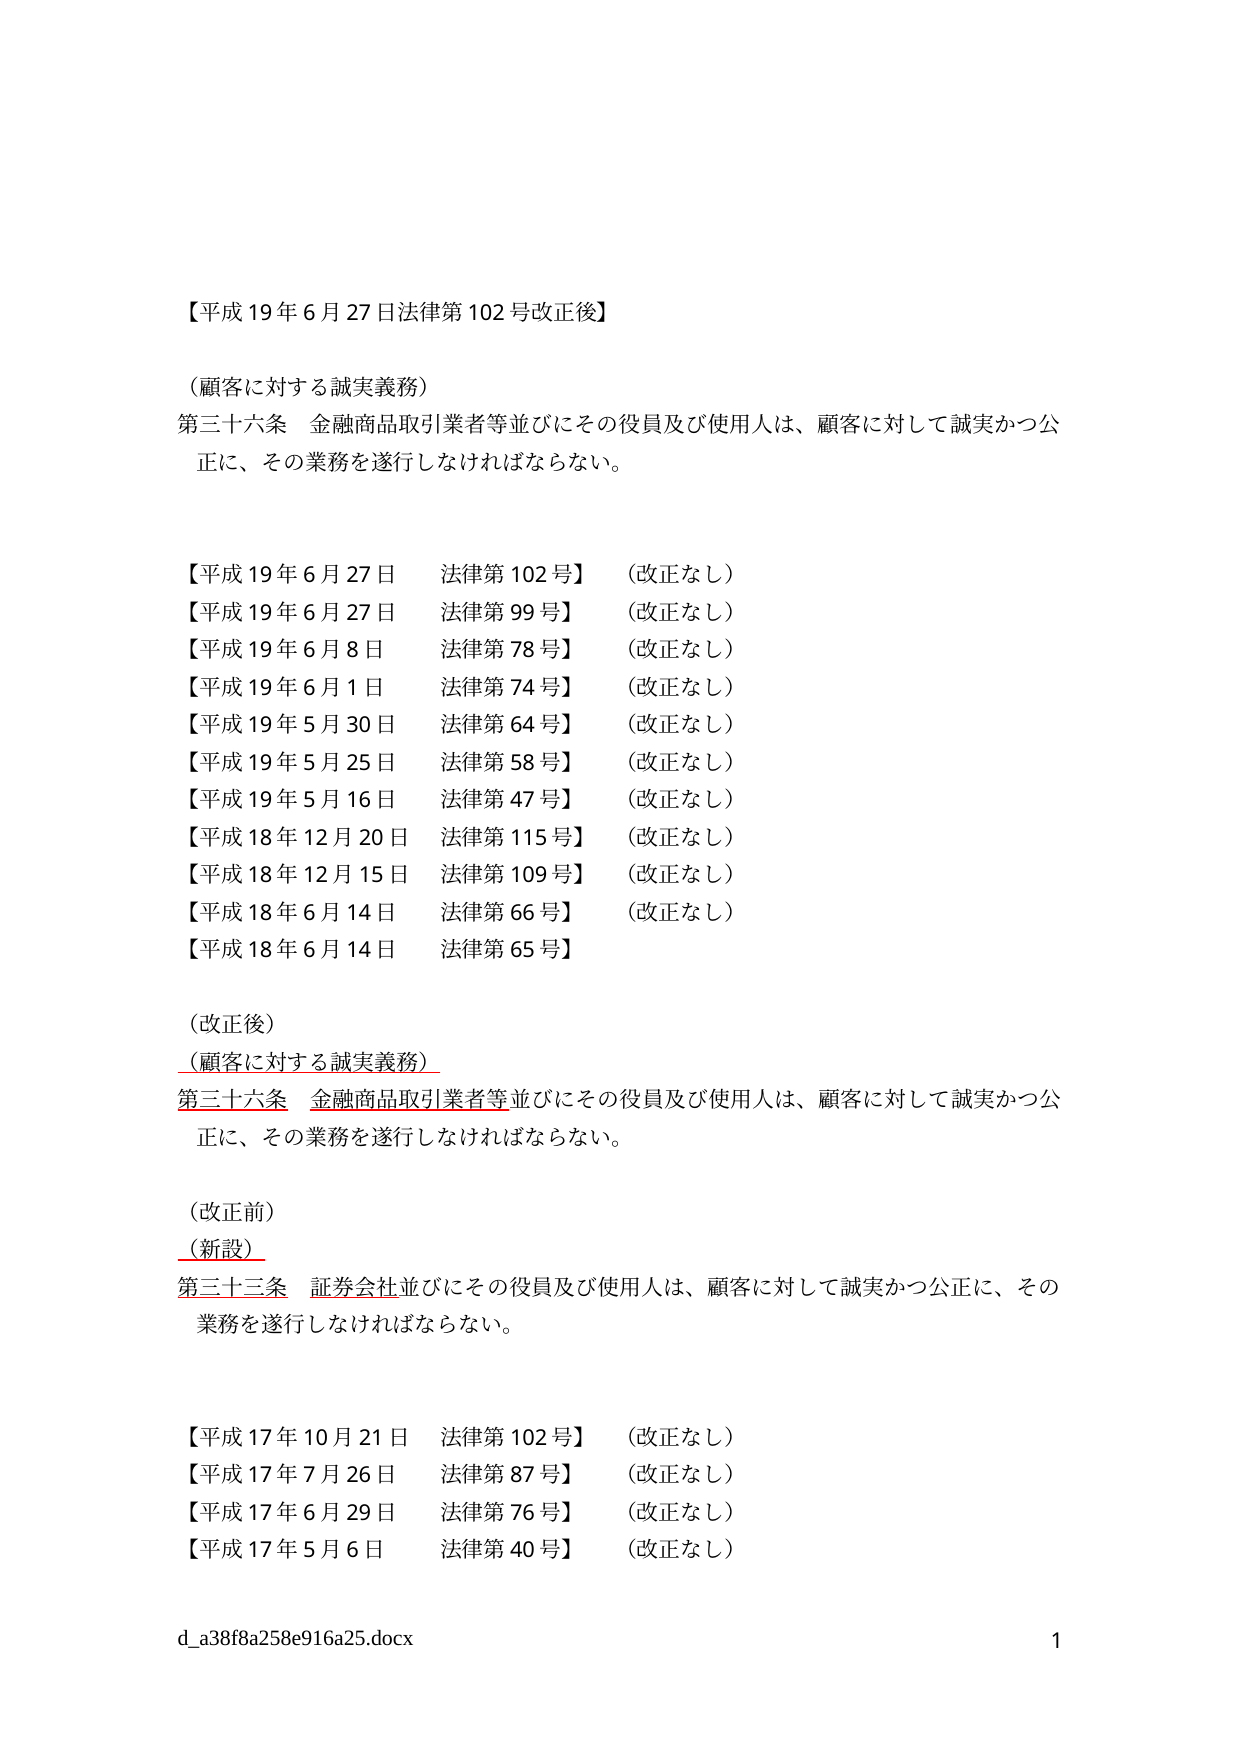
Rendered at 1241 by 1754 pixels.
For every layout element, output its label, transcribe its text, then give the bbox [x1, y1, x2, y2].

text 【平成17年10月21日 法律第102号】 （改正なし） [177, 1417, 1063, 1454]
text 【平成19年5月16日 法律第47号】 （改正なし） [177, 779, 1063, 817]
text 【平成18年6月14日 法律第65号】 [177, 929, 1063, 967]
text 第三十六条 金融商品取引業者等並びにその役員及び使用人は、顧客に対して誠実かつ公正に、その業務を遂行しなければならない。 [177, 404, 1063, 479]
text 【平成19年6月27日法律第102号改正後】 [177, 292, 1063, 329]
text （改正後） [177, 1004, 1063, 1042]
text 【平成19年5月30日 法律第64号】 （改正なし） [177, 704, 1063, 742]
text 【平成18年12月20日 法律第115号】 （改正なし） [177, 817, 1063, 854]
text 【平成17年6月29日 法律第76号】 （改正なし） [177, 1492, 1063, 1529]
text 【平成17年5月6日 法律第40号】 （改正なし） [177, 1529, 1063, 1567]
text 第三十六条 金融商品取引業者等並びにその役員及び使用人は、顧客に対して誠実かつ公正に、その業務を遂行しなければならない。 [177, 1079, 1063, 1154]
text 第三十三条 証券会社並びにその役員及び使用人は、顧客に対して誠実かつ公正に、その業務を遂行しなければならない。 [177, 1267, 1063, 1342]
text （新設） [177, 1229, 1063, 1267]
text 【平成19年6月27日 法律第102号】 （改正なし） [177, 554, 1063, 592]
text 【平成17年7月26日 法律第87号】 （改正なし） [177, 1454, 1063, 1492]
text （顧客に対する誠実義務） [177, 1042, 1063, 1079]
text 【平成18年12月15日 法律第109号】 （改正なし） [177, 854, 1063, 892]
text （改正前） [177, 1192, 1063, 1229]
text 【平成19年6月27日 法律第99号】 （改正なし） [177, 592, 1063, 629]
text 【平成19年5月25日 法律第58号】 （改正なし） [177, 742, 1063, 779]
text 【平成19年6月8日 法律第78号】 （改正なし） [177, 629, 1063, 667]
text 【平成18年6月14日 法律第66号】 （改正なし） [177, 892, 1063, 929]
text 【平成19年6月1日 法律第74号】 （改正なし） [177, 667, 1063, 704]
text （顧客に対する誠実義務） [177, 367, 1063, 404]
